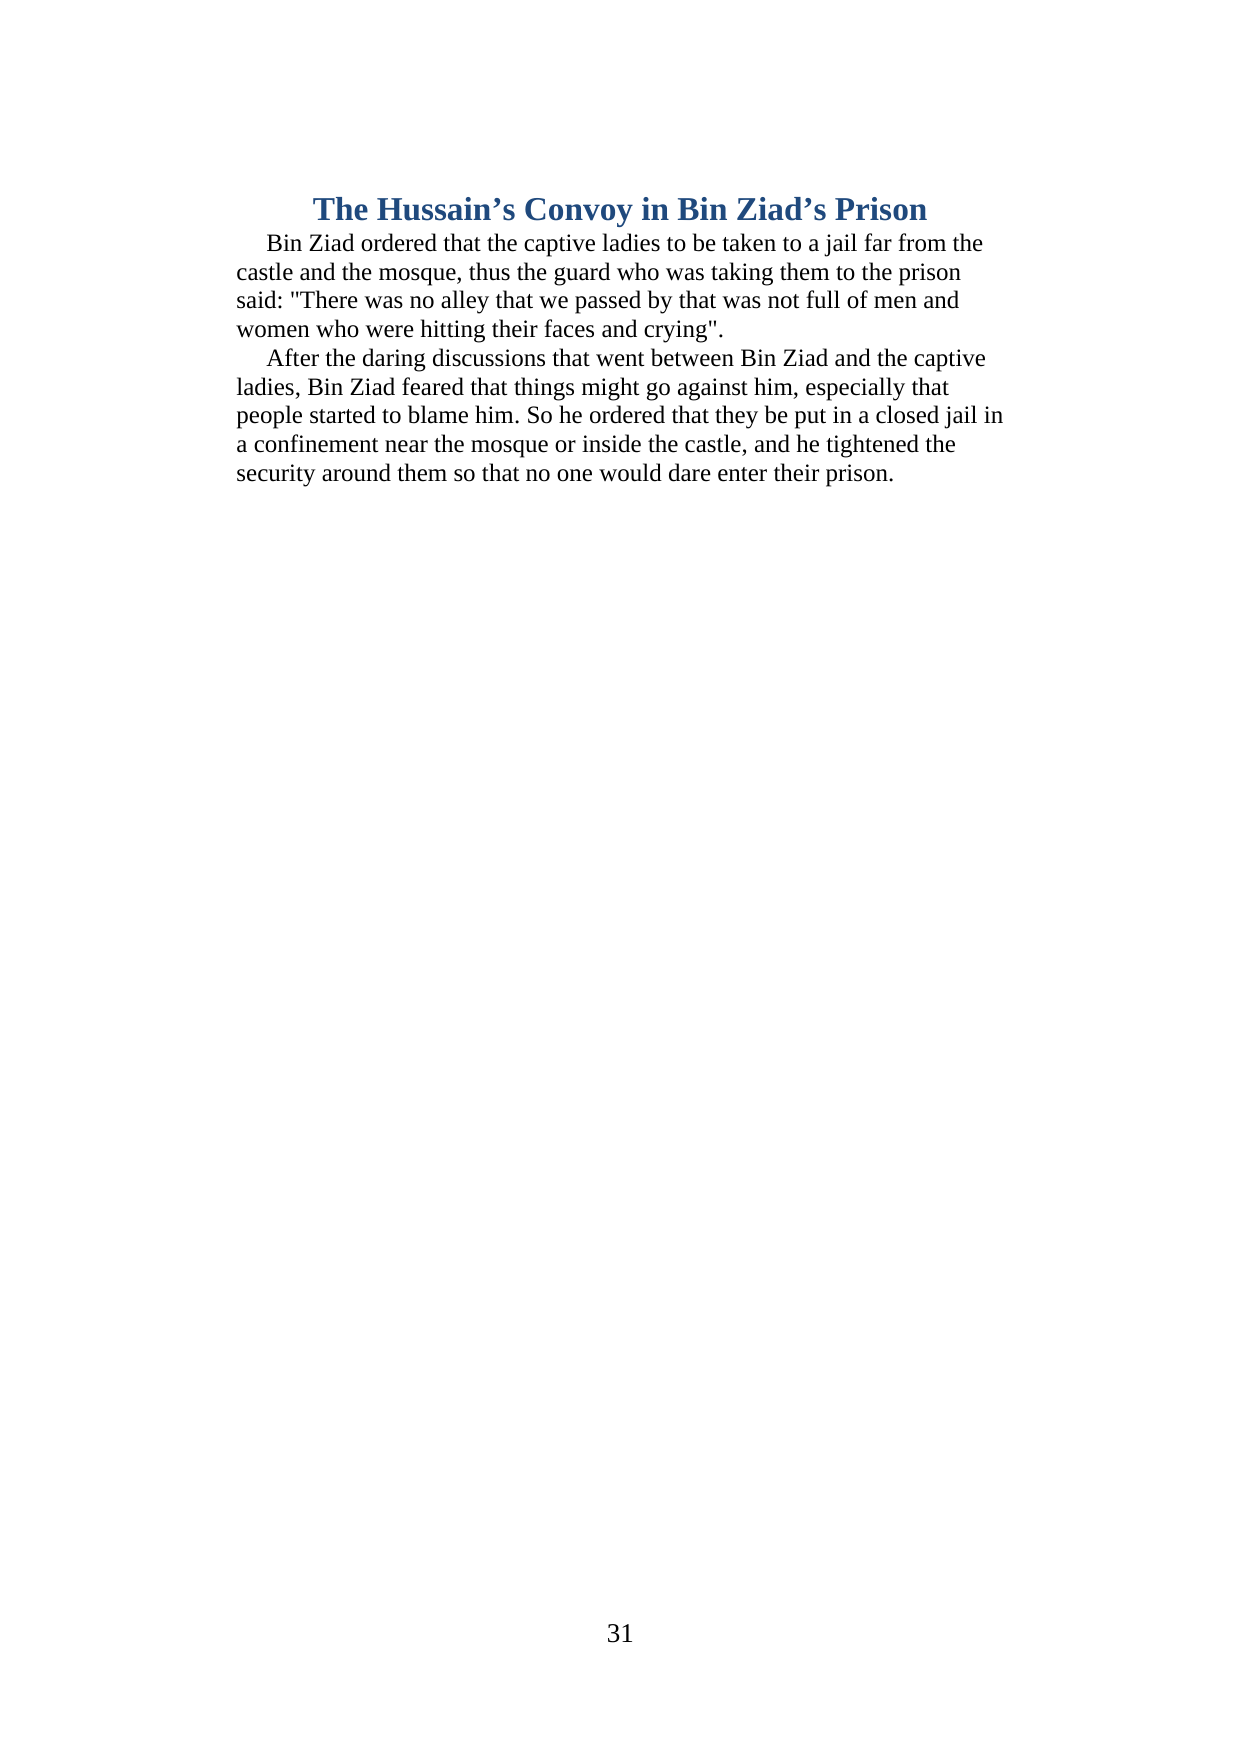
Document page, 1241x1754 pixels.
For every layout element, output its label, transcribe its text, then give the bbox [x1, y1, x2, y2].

text Bin Ziad ordered that the captive ladies to be taken to a jail far from the castle and the mosque, thus the guard who was taking them to the prison said: "There was no alley that we passed by that was not full of men and women who were hitting their faces and crying". [236, 228, 1004, 343]
text After the daring discussions that went between Bin Ziad and the captive ladies, Bin Ziad feared that things might go against him, especially that people started to blame him. So he ordered that they be put in a closed jail in a confinement near the mosque or inside the castle, and he tightened the security around them so that no one would dare enter their prison. [236, 343, 1004, 487]
subtitle The Hussain’s Convoy in Bin Ziad’s Prison [236, 190, 1004, 228]
